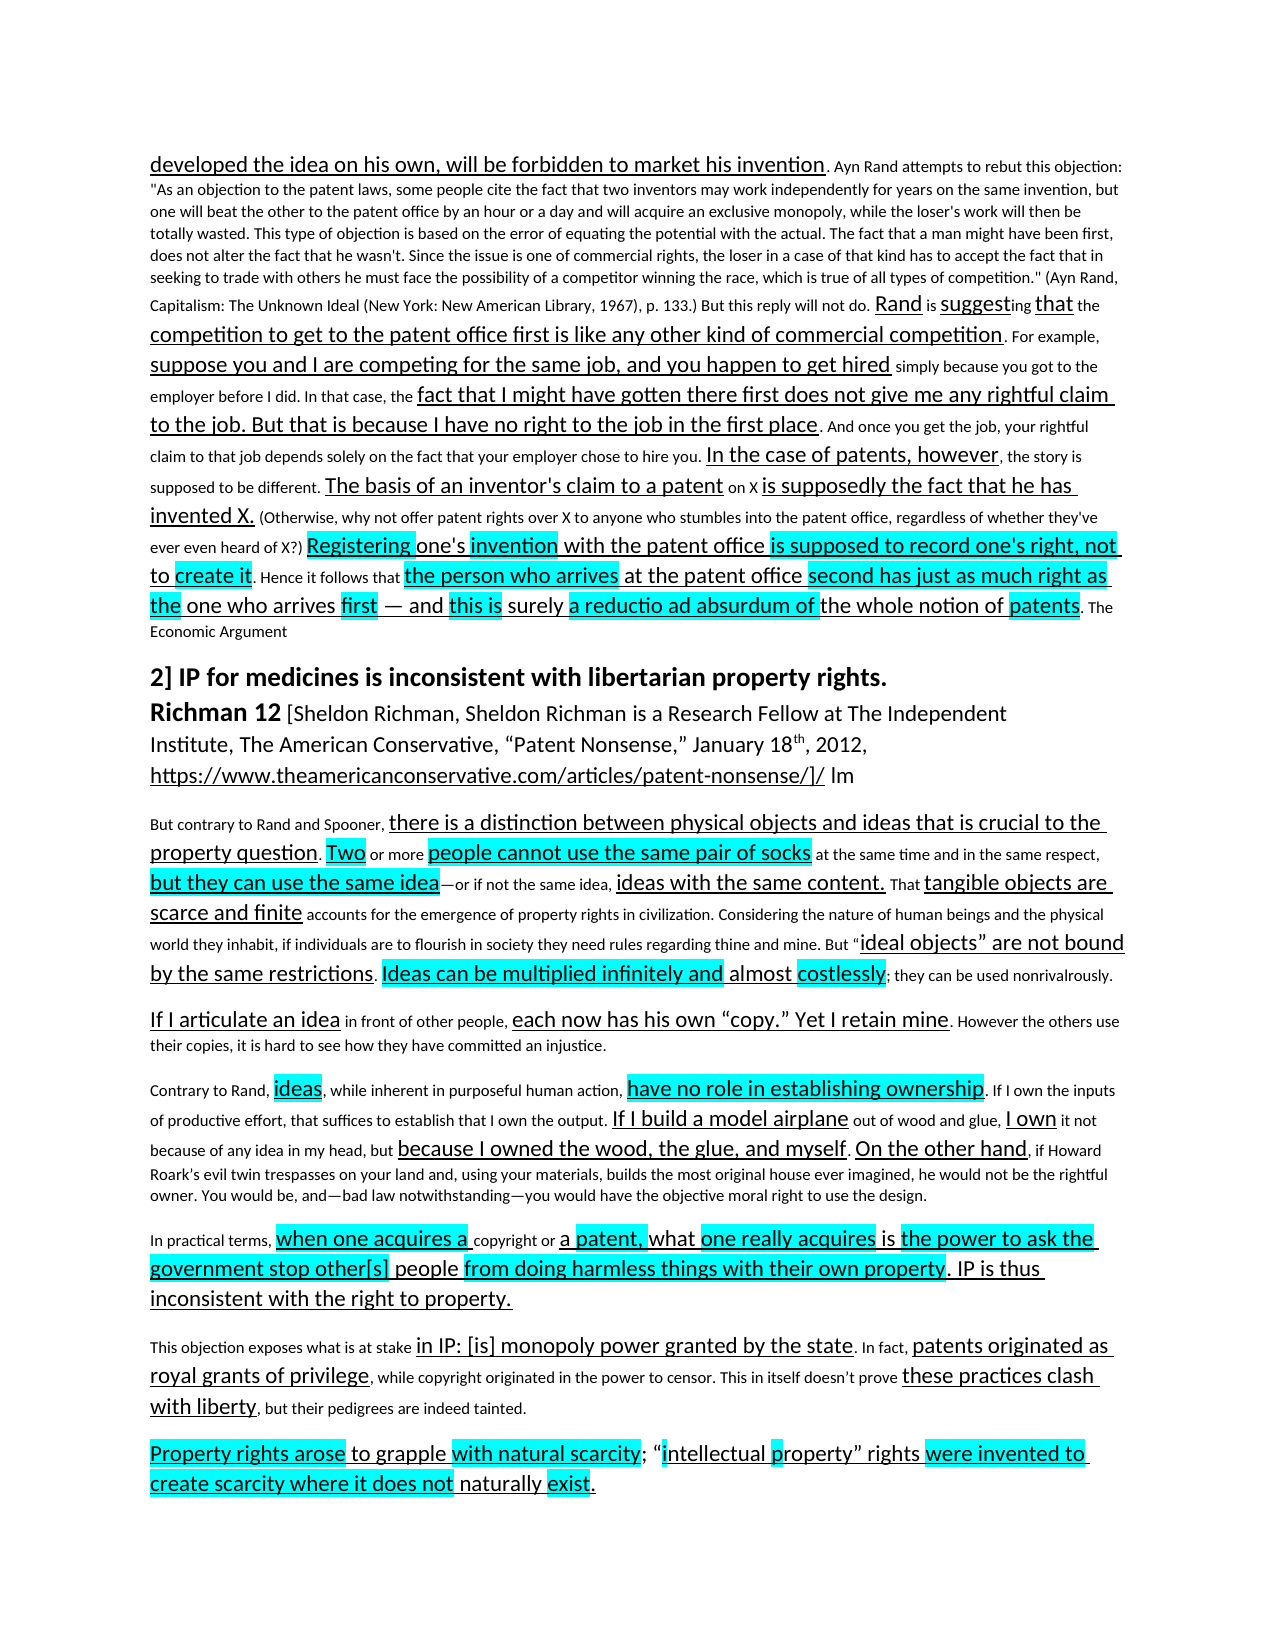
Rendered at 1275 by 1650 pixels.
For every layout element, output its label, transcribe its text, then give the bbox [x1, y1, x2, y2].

text In practical terms, when one acquires a copyright or a patent, what one really acquires is the power to ask the government stop other[s] people from doing harmless things with their own property. IP is thus inconsistent with the right to property. [150, 1224, 1125, 1313]
text Richman 12 [Sheldon Richman, Sheldon Richman is a Research Fellow at The Independent Institute, The American Conservative, “Patent Nonsense,” January 18th, 2012, https://www.theamericanconservative.com/articles/patent-nonsense/]/ lm [150, 695, 1125, 789]
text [150, 150, 1125, 642]
subtitle 2] IP for medicines is inconsistent with libertarian property rights. [150, 660, 1125, 693]
text Property rights arose to grapple with natural scarcity; “intellectual property” rights were invented to create scarcity where it does not naturally exist. [150, 1439, 1125, 1497]
text This objection exposes what is at stake in IP: [is] monopoly power granted by the state. In fact, patents originated as royal grants of privilege, while copyright originated in the power to censor. This in itself doesn’t prove these practices clash with liberty, but their pedigrees are indeed tainted. [150, 1331, 1125, 1420]
text But contrary to Rand and Spooner, there is a distinction between physical objects and ideas that is crucial to the property question. Two or more people cannot use the same pair of socks at the same time and in the same respect, but they can use the same idea—or if not the same idea, ideas with the same content. That tangible objects are scarce and finite accounts for the emergence of property rights in civilization. Considering the nature of human beings and the physical world they inhabit, if individuals are to flourish in society they need rules regarding thine and mine. But “ideal objects” are not bound by the same restrictions. Ideas can be multiplied infinitely and almost costlessly; they can be used nonrivalrously. [150, 808, 1125, 987]
text Contrary to Rand, ideas, while inherent in purposeful human action, have no role in establishing ownership. If I own the inputs of productive effort, that suffices to establish that I own the output. If I build a model airplane out of wood and glue, I own it not because of any idea in my head, but because I owned the wood, the glue, and myself. On the other hand, if Howard Roark’s evil twin trespasses on your land and, using your materials, builds the most original house ever imagined, he would not be the rightful owner. You would be, and—bad law notwithstanding—you would have the objective moral right to use the design. [150, 1074, 1125, 1206]
text If I articulate an idea in front of other people, each now has his own “copy.” Yet I retain mine. However the others use their copies, it is hard to see how they have committed an injustice. [150, 1006, 1125, 1056]
